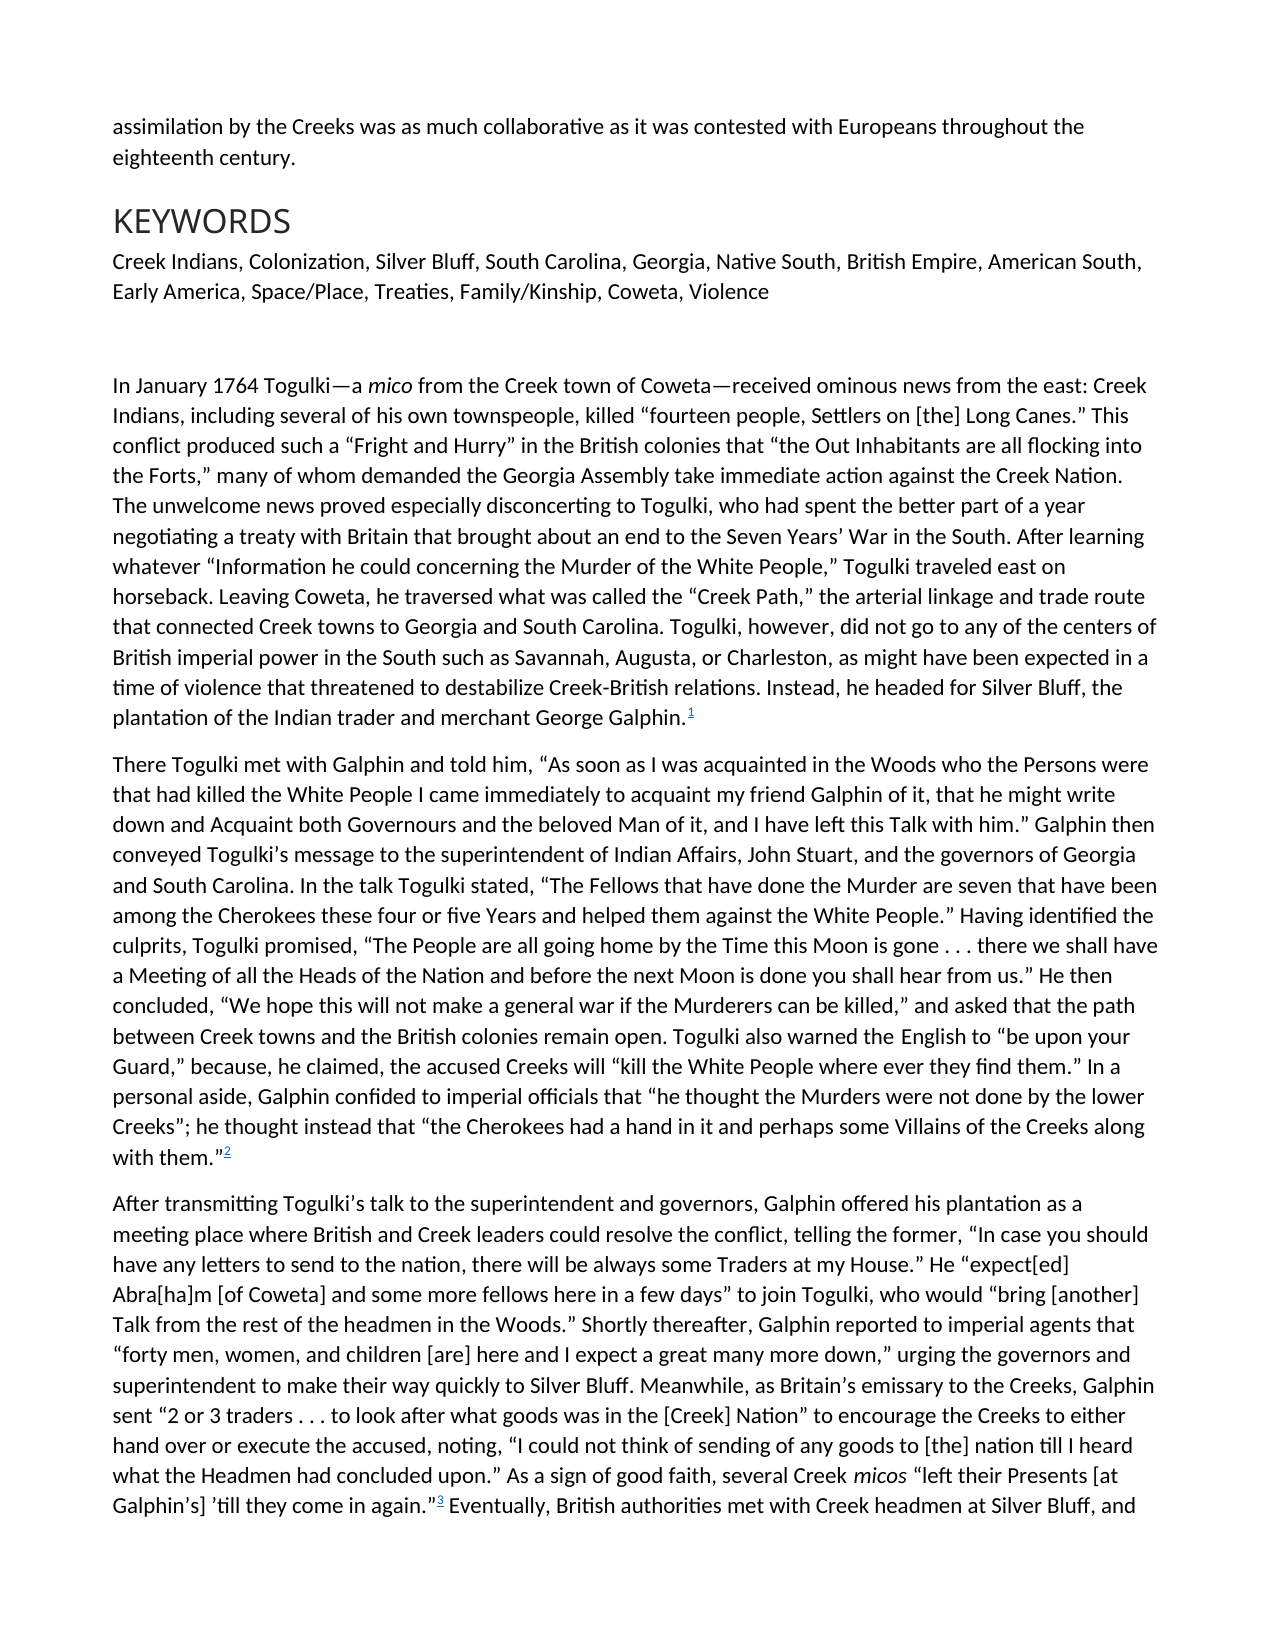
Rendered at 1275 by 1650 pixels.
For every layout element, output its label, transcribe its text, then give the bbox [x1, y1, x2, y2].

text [112, 112, 1162, 171]
text There Togulki met with Galphin and told him, “As soon as I was acquainted in the Woods who the Persons were that had killed the White People I came immediately to acquaint my friend Galphin of it, that he might write down and Acquaint both Governours and the beloved Man of it, and I have left this Talk with him.” Galphin then conveyed Togulki’s message to the superintendent of Indian Affairs, John Stuart, and the governors of Georgia and South Carolina. In the talk Togulki stated, “The Fellows that have done the Murder are seven that have been among the Cherokees these four or five Years and helped them against the White People.” Having identified the culprits, Togulki promised, “The People are all going home by the Time this Moon is gone . . . there we shall have a Meeting of all the Heads of the Nation and before the next Moon is done you shall hear from us.” He then concluded, “We hope this will not make a general war if the Murderers can be killed,” and asked that the path between Creek towns and the British colonies remain open. Togulki also warned the English to “be upon your Guard,” because, he claimed, the accused Creeks will “kill the White People where ever they find them.” In a personal aside, Galphin confided to imperial officials that “he thought the Murders were not done by the lower Creeks”; he thought instead that “the Cherokees had a hand in it and perhaps some Villains of the Creeks along with them.”2 [112, 750, 1162, 1171]
subtitle KEYWORDS [112, 198, 1162, 243]
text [112, 1189, 1162, 1520]
text In January 1764 Togulki—a mico from the Creek town of Coweta—received ominous news from the east: Creek Indians, including several of his own townspeople, killed “fourteen people, Settlers on [the] Long Canes.” This conflict produced such a “Fright and Hurry” in the British colonies that “the Out Inhabitants are all flocking into the Forts,” many of whom demanded the Georgia Assembly take immediate action against the Creek Nation. The unwelcome news proved especially disconcerting to Togulki, who had spent the better part of a year negotiating a treaty with Britain that brought about an end to the Seven Years’ War in the South. After learning whatever “Information he could concerning the Murder of the White People,” Togulki traveled east on horseback. Leaving Coweta, he traversed what was called the “Creek Path,” the arterial linkage and trade route that connected Creek towns to Georgia and South Carolina. Togulki, however, did not go to any of the centers of British imperial power in the South such as Savannah, Augusta, or Charleston, as might have been expected in a time of violence that threatened to destabilize Creek-British relations. Instead, he headed for Silver Bluff, the plantation of the Indian trader and merchant George Galphin.1 [112, 371, 1162, 731]
text Creek Indians, Colonization, Silver Bluff, South Carolina, Georgia, Native South, British Empire, American South, Early America, Space/Place, Treaties, Family/Kinship, Coweta, Violence [112, 247, 1162, 305]
